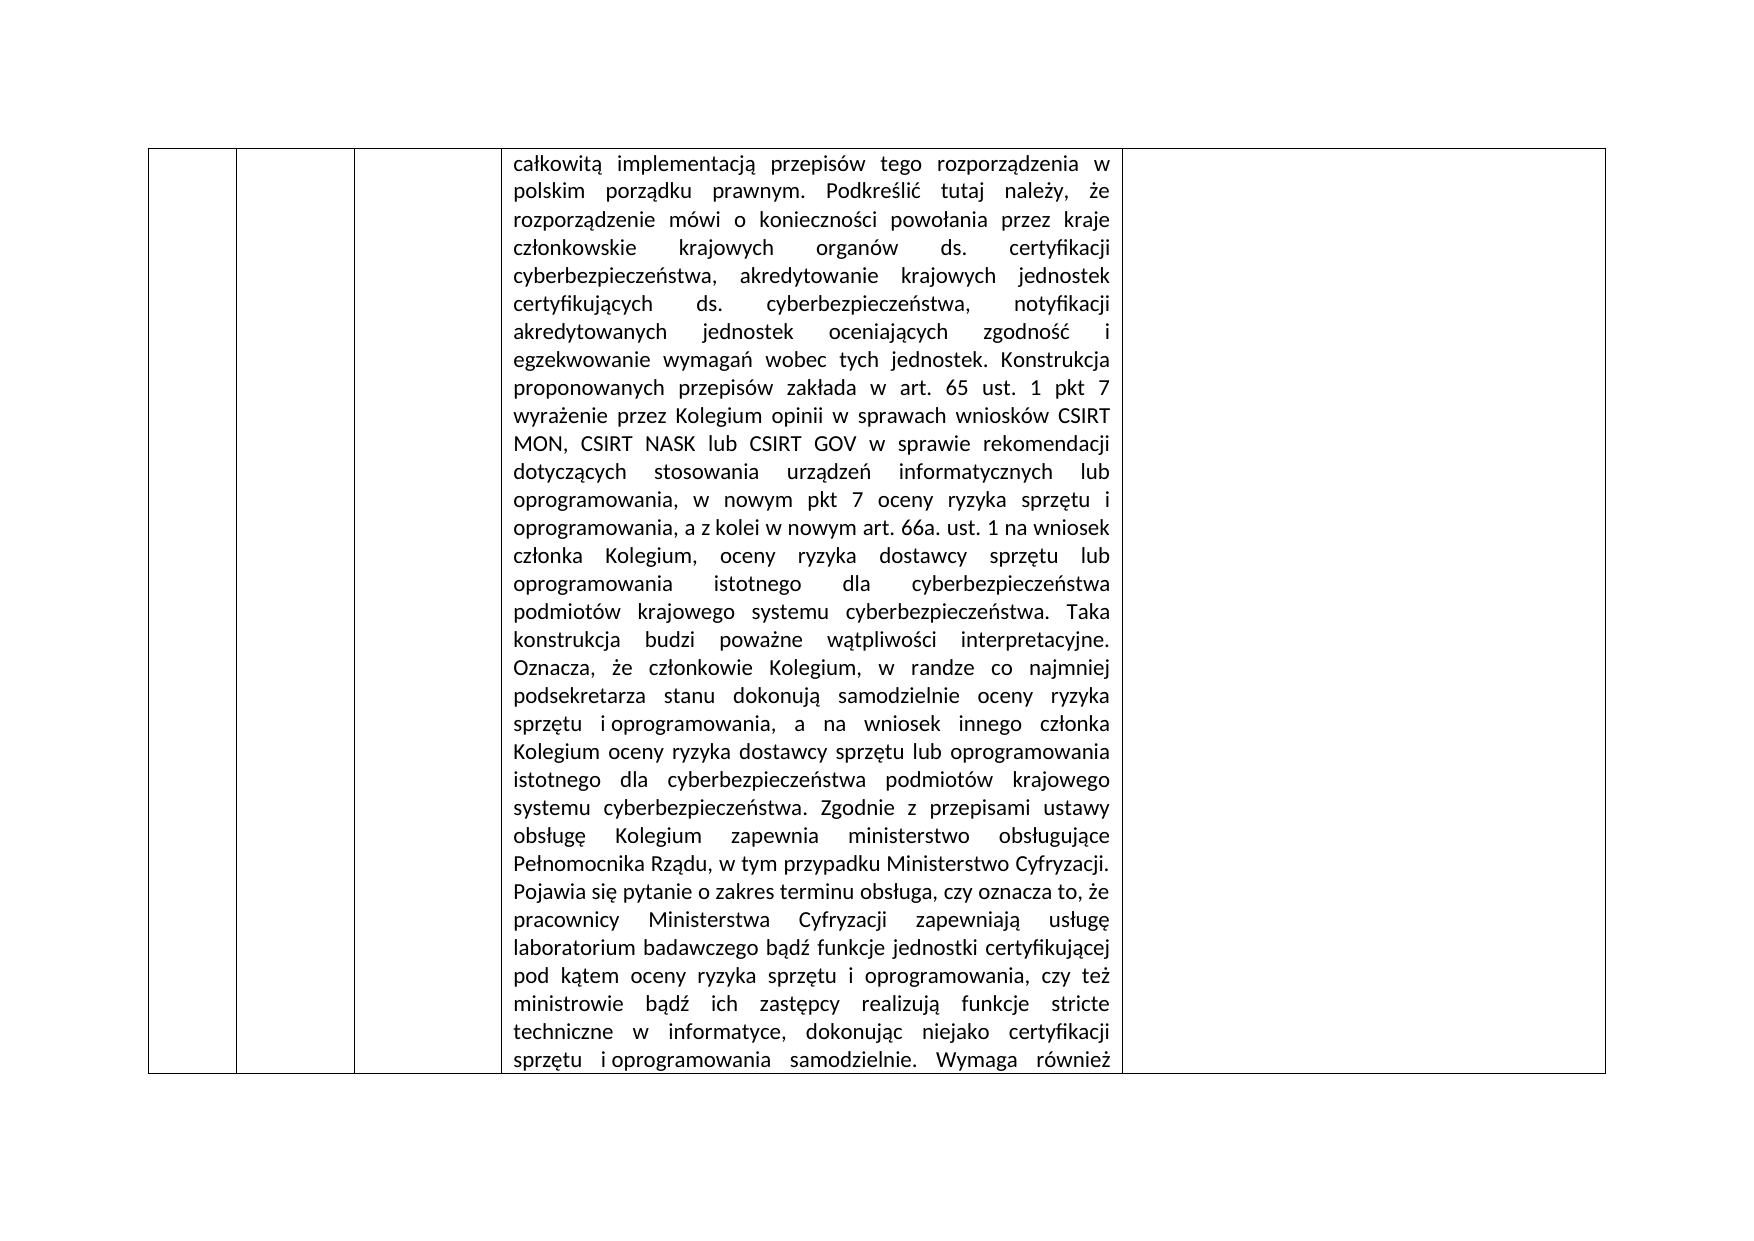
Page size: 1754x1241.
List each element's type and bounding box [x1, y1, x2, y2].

table_cell [502, 149, 1122, 1073]
table_cell [237, 149, 354, 1073]
table_cell [355, 149, 501, 1073]
table_cell [149, 149, 236, 1073]
table_cell [1123, 149, 1605, 1073]
